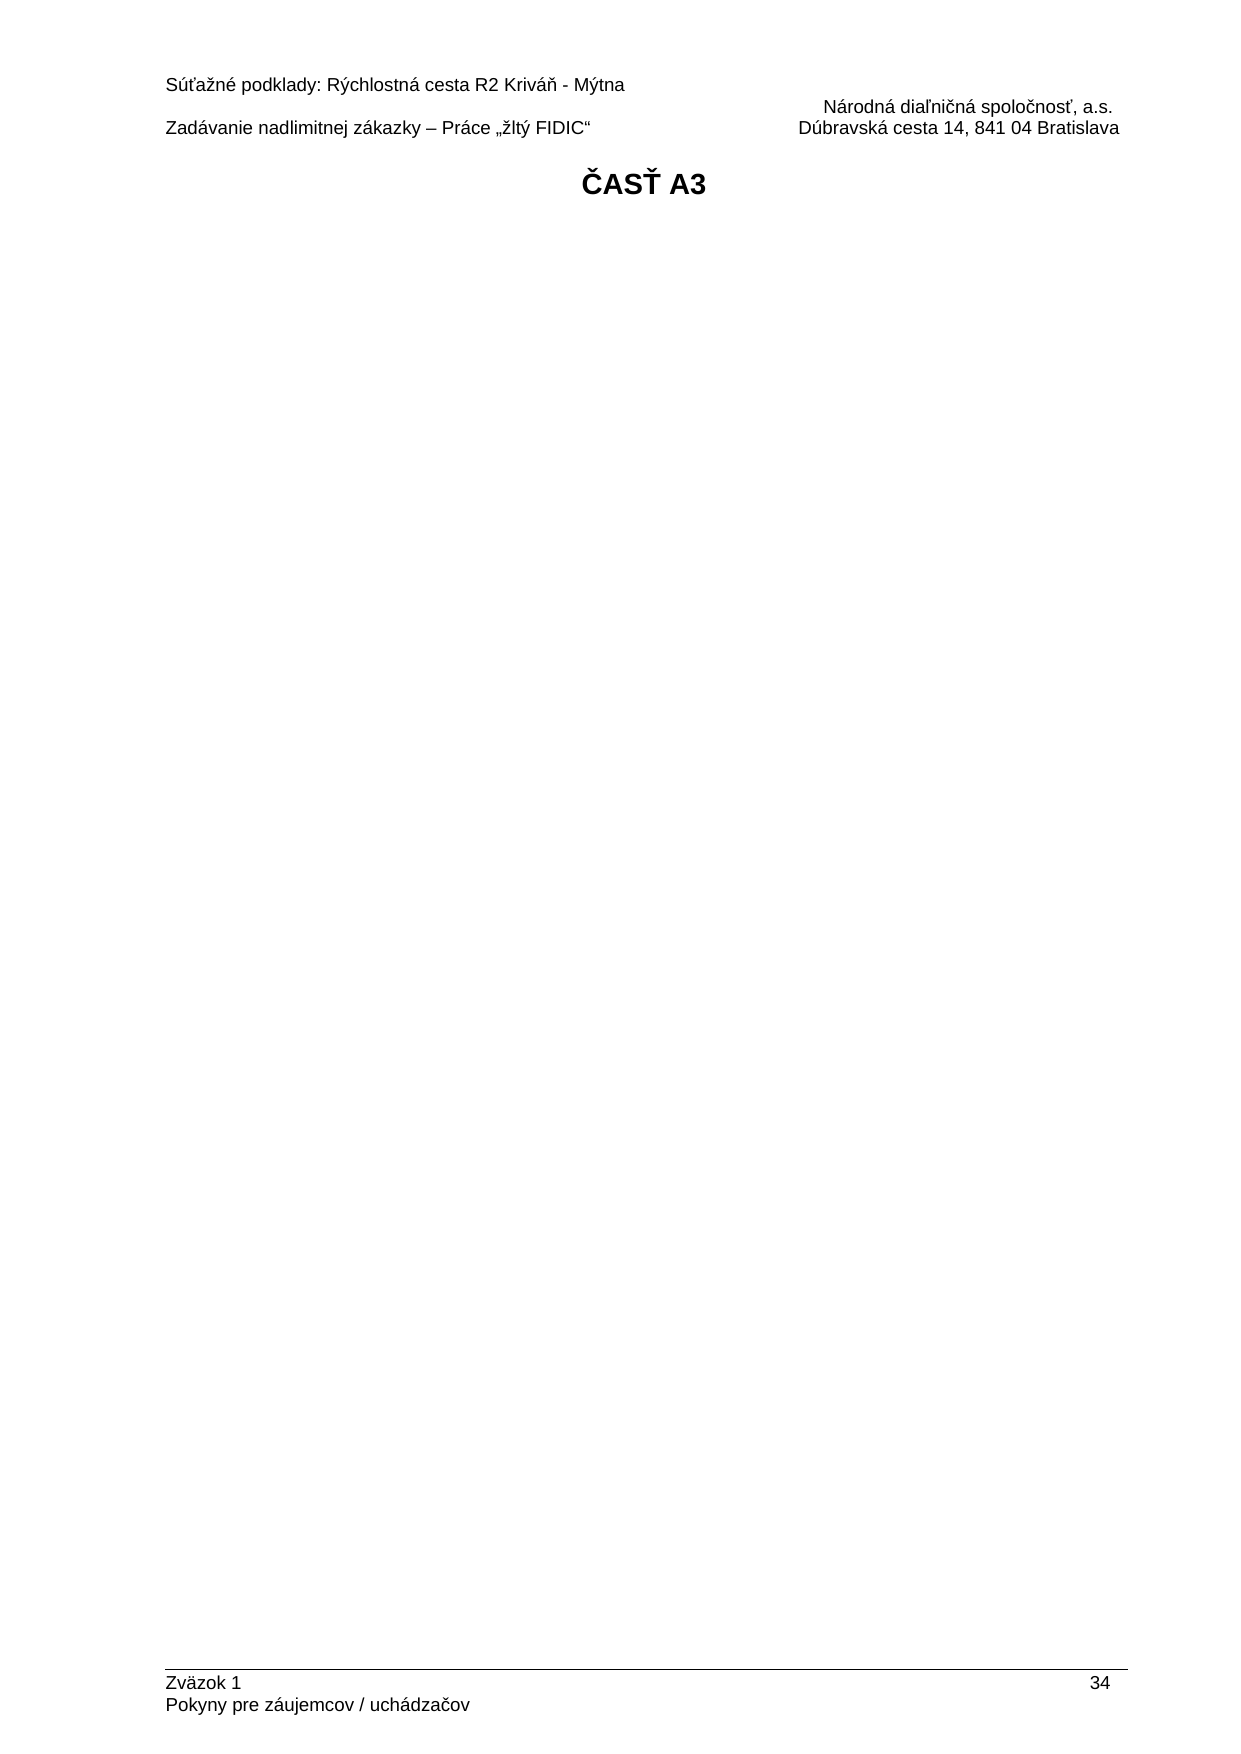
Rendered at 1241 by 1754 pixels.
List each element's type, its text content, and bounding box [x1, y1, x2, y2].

text Časť A3 [165, 167, 1122, 201]
